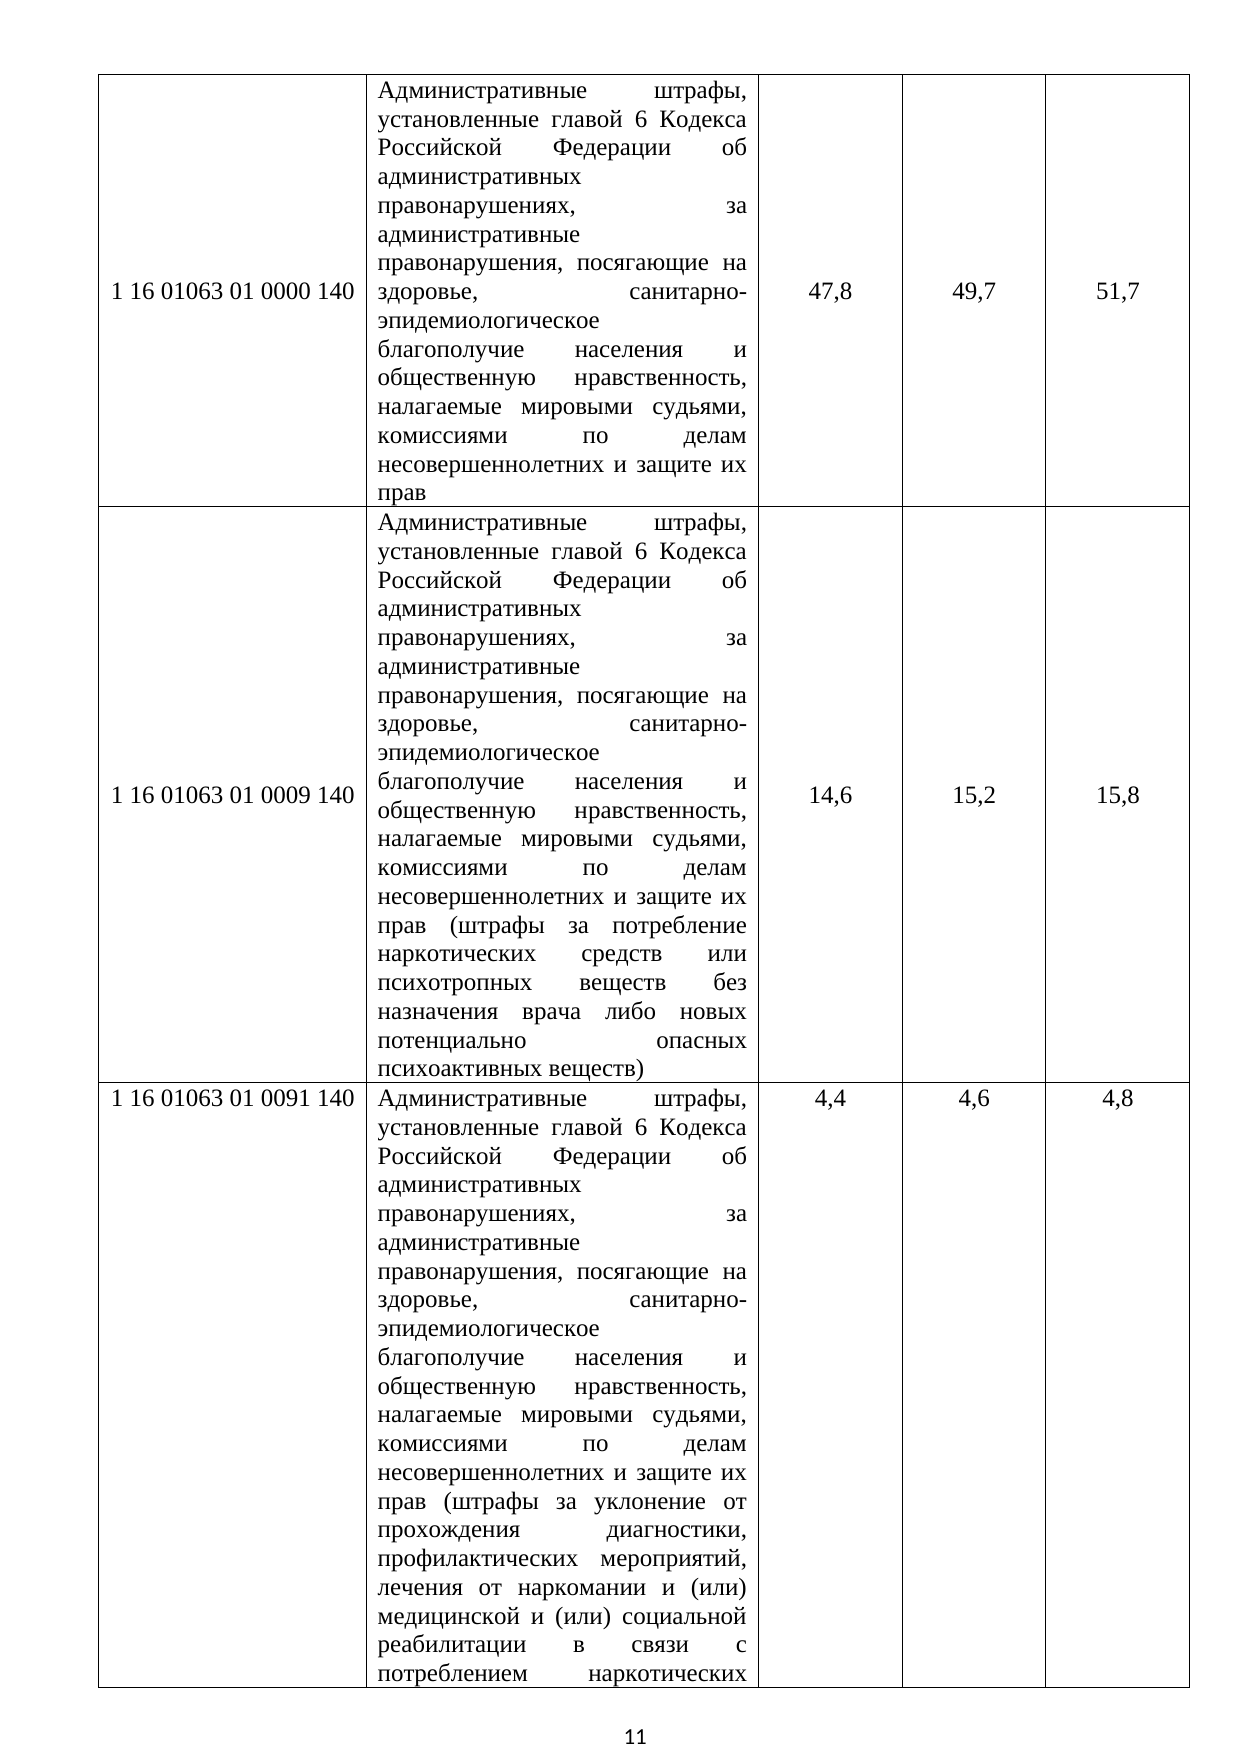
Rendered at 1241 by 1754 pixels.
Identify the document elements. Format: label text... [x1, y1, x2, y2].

table_cell 47,8 [759, 75, 902, 506]
table_cell Административные штрафы, установленные главой 6 Кодекса Российской Федерации об административных правонарушениях, за административные правонарушения, посягающие на здоровье, санитарно-эпидемиологическое благополучие населения и общественную нравственность, налагаемые мировыми судьями, комиссиями по делам несовершеннолетних и защите их прав [367, 75, 758, 506]
table_cell 15,2 [903, 507, 1045, 1082]
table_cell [99, 1083, 366, 1687]
table_cell 14,6 [759, 507, 902, 1082]
table_cell 51,7 [1046, 75, 1189, 506]
table_cell 4,4 [759, 1083, 902, 1687]
table_cell 4,6 [903, 1083, 1045, 1687]
table_cell 1 16 01063 01 0000 140 [99, 75, 366, 506]
table_cell 1 16 01063 01 0009 140 [99, 507, 366, 1082]
table_cell 49,7 [903, 75, 1045, 506]
table_cell 4,8 [1046, 1083, 1189, 1687]
table_cell 15,8 [1046, 507, 1189, 1082]
table_cell Административные штрафы, установленные главой 6 Кодекса Российской Федерации об административных правонарушениях, за административные правонарушения, посягающие на здоровье, санитарно-эпидемиологическое благополучие населения и общественную нравственность, налагаемые мировыми судьями, комиссиями по делам несовершеннолетних и защите их прав (штрафы за потребление наркотических средств или психотропных веществ без назначения врача либо новых потенциально опасных психоактивных веществ) [367, 507, 758, 1082]
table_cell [367, 1083, 758, 1687]
